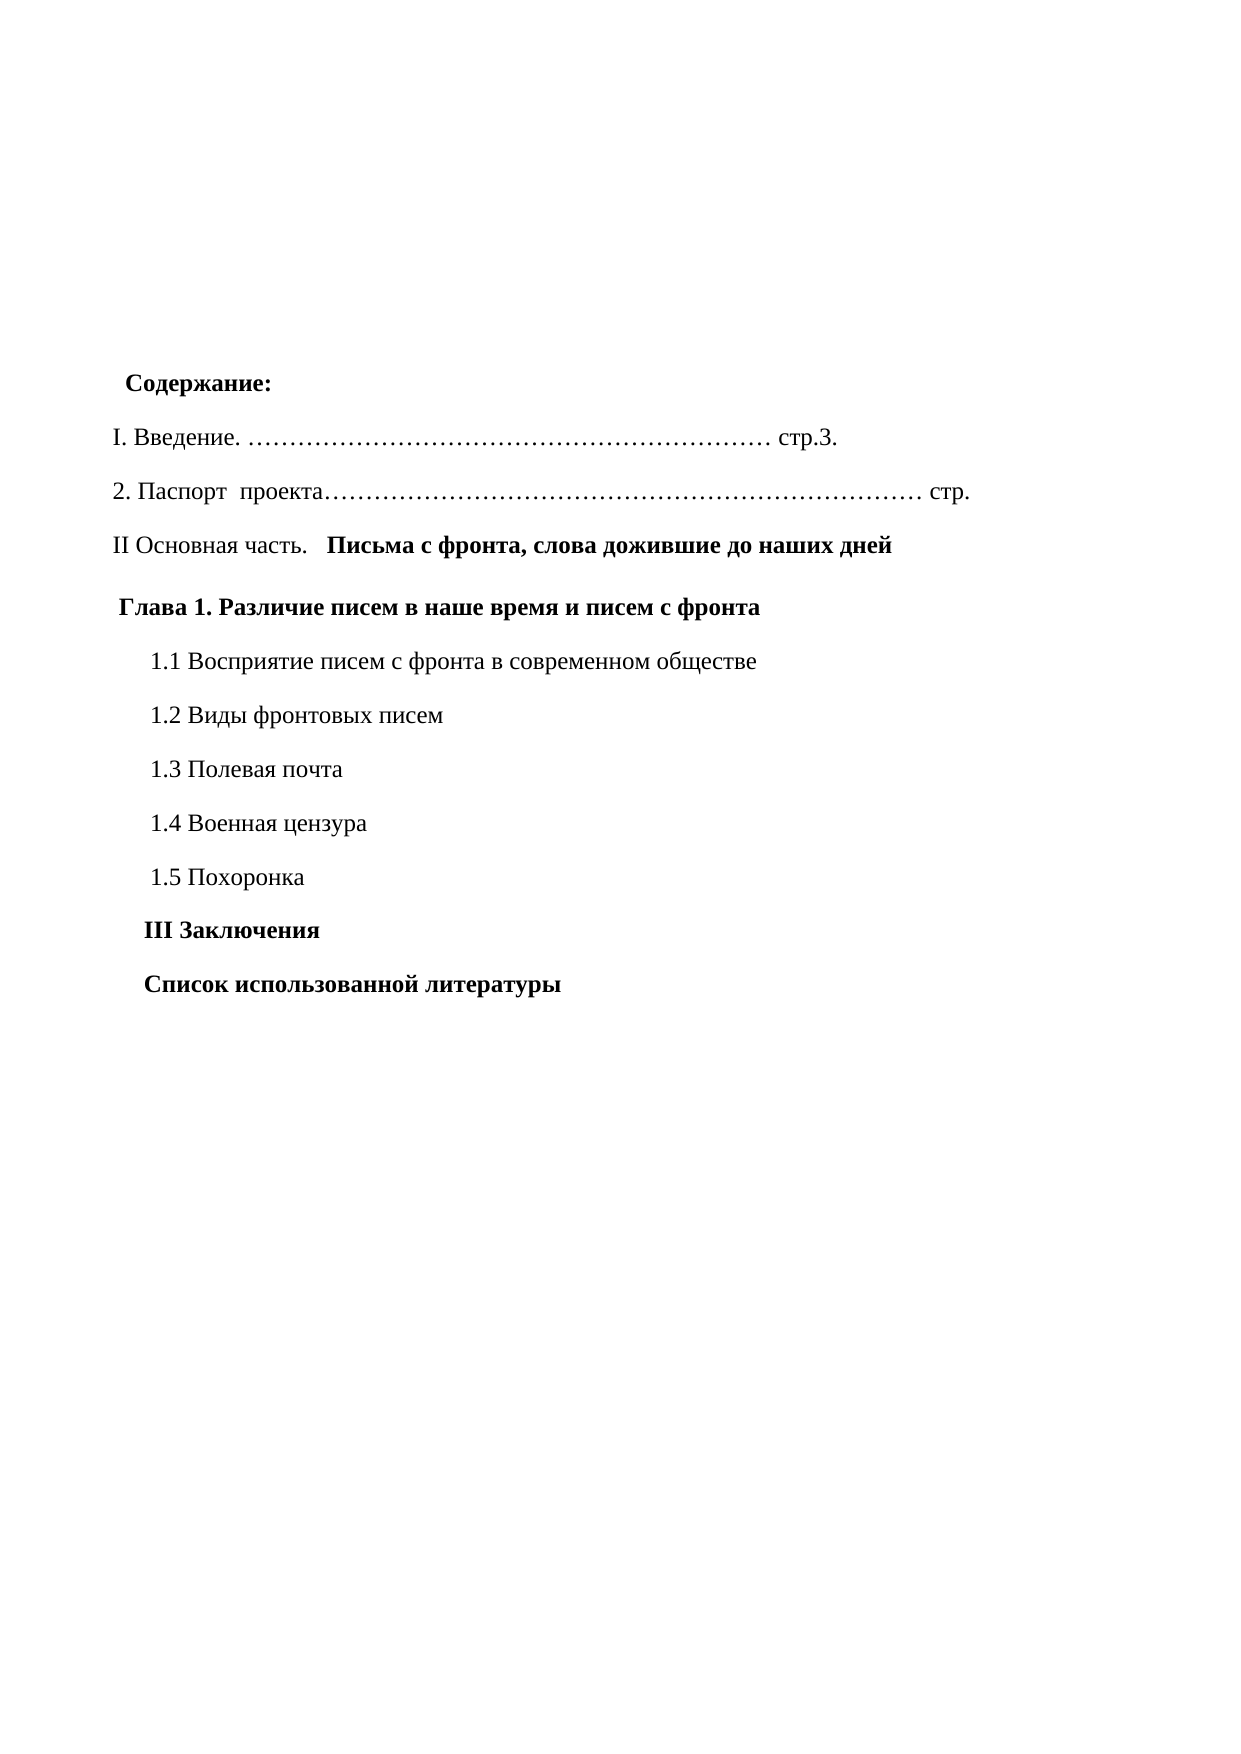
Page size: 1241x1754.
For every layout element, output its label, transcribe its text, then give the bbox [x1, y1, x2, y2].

text 2. Паспорт проекта……………………………………………………………… стр. [112, 476, 1128, 505]
text I. Введение. ……………………………………………………… стр.3. [112, 422, 1128, 451]
text 1.2 Виды фронтовых писем [112, 700, 1128, 729]
text Содержание: [112, 368, 1128, 397]
text 1.1 Восприятие писем с фронта в современном обществе [112, 646, 1128, 675]
text Глава 1. Различие писем в наше время и писем с фронта [112, 592, 1128, 621]
text II Основная часть. Письма с фронта, слова дожившие до наших дней [112, 530, 1128, 559]
text III Заключения [112, 916, 1128, 944]
text 1.5 Похоронка [112, 862, 1128, 890]
text 1.3 Полевая почта [112, 754, 1128, 783]
text Список использованной литературы [112, 969, 1128, 998]
text 1.4 Военная цензура [112, 808, 1128, 837]
